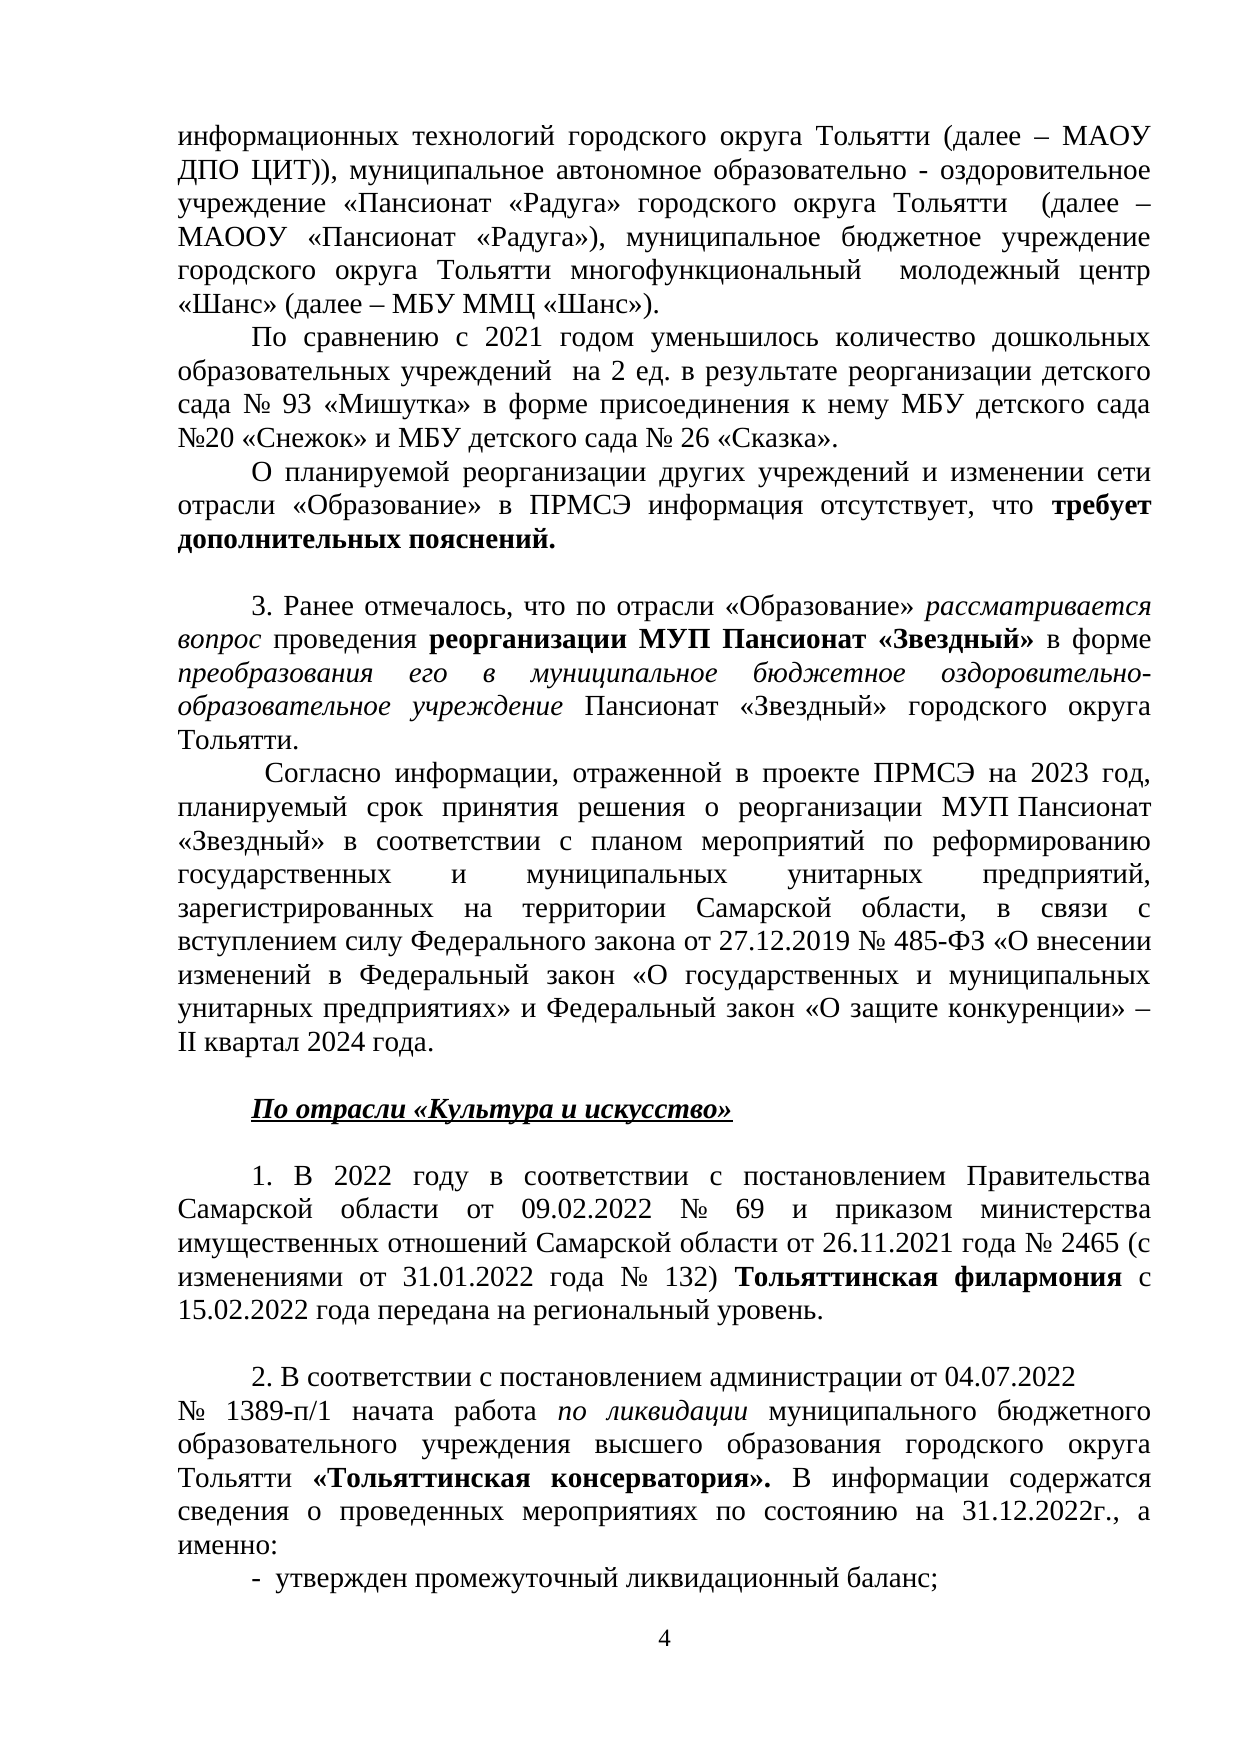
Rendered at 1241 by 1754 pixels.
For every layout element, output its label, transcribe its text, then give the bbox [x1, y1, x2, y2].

text 3. Ранее отмечалось, что по отрасли «Образование» рассматривается вопрос проведения реорганизации МУП Пансионат «Звездный» в форме преобразования его в муниципальное бюджетное оздоровительно-образовательное учреждение Пансионат «Звездный» городского округа Тольятти. [177, 588, 1152, 756]
text № 1389-п/1 начата работа по ликвидации муниципального бюджетного образовательного учреждения высшего образования городского округа Тольятти «Тольяттинская консерватория». В информации содержатся сведения о проведенных мероприятиях по состоянию на 31.12.2022г., а именно: [177, 1393, 1152, 1561]
text По отрасли «Культура и искусство» [177, 1091, 1152, 1124]
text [177, 118, 1152, 319]
text По сравнению с 2021 годом уменьшилось количество дошкольных образовательных учреждений на 2 ед. в результате реорганизации детского сада № 93 «Мишутка» в форме присоединения к нему МБУ детского сада №20 «Снежок» и МБУ детского сада № 26 «Сказка». [177, 319, 1152, 454]
text - утвержден промежуточный ликвидационный баланс; [177, 1561, 1152, 1594]
text 2. В соответствии с постановлением администрации от 04.07.2022 [177, 1359, 1152, 1393]
text 1. В 2022 году в соответствии с постановлением Правительства Самарской области от 09.02.2022 № 69 и приказом министерства имущественных отношений Самарской области от 26.11.2021 года № 2465 (с изменениями от 31.01.2022 года № 132) Тольяттинская филармония с 15.02.2022 года передана на региональный уровень. [177, 1158, 1152, 1326]
text О планируемой реорганизации других учреждений и изменении сети отрасли «Образование» в ПРМСЭ информация отсутствует, что требует дополнительных пояснений. [177, 454, 1152, 554]
text Согласно информации, отраженной в проекте ПРМСЭ на 2023 год, планируемый срок принятия решения о реорганизации МУП Пансионат «Звездный» в соответствии с планом мероприятий по реформированию государственных и муниципальных унитарных предприятий, зарегистрированных на территории Самарской области, в связи с вступлением силу Федерального закона от 27.12.2019 № 485-ФЗ «О внесении изменений в Федеральный закон «О государственных и муниципальных унитарных предприятиях» и Федеральный закон «О защите конкуренции» – II квартал 2024 года. [177, 756, 1152, 1057]
